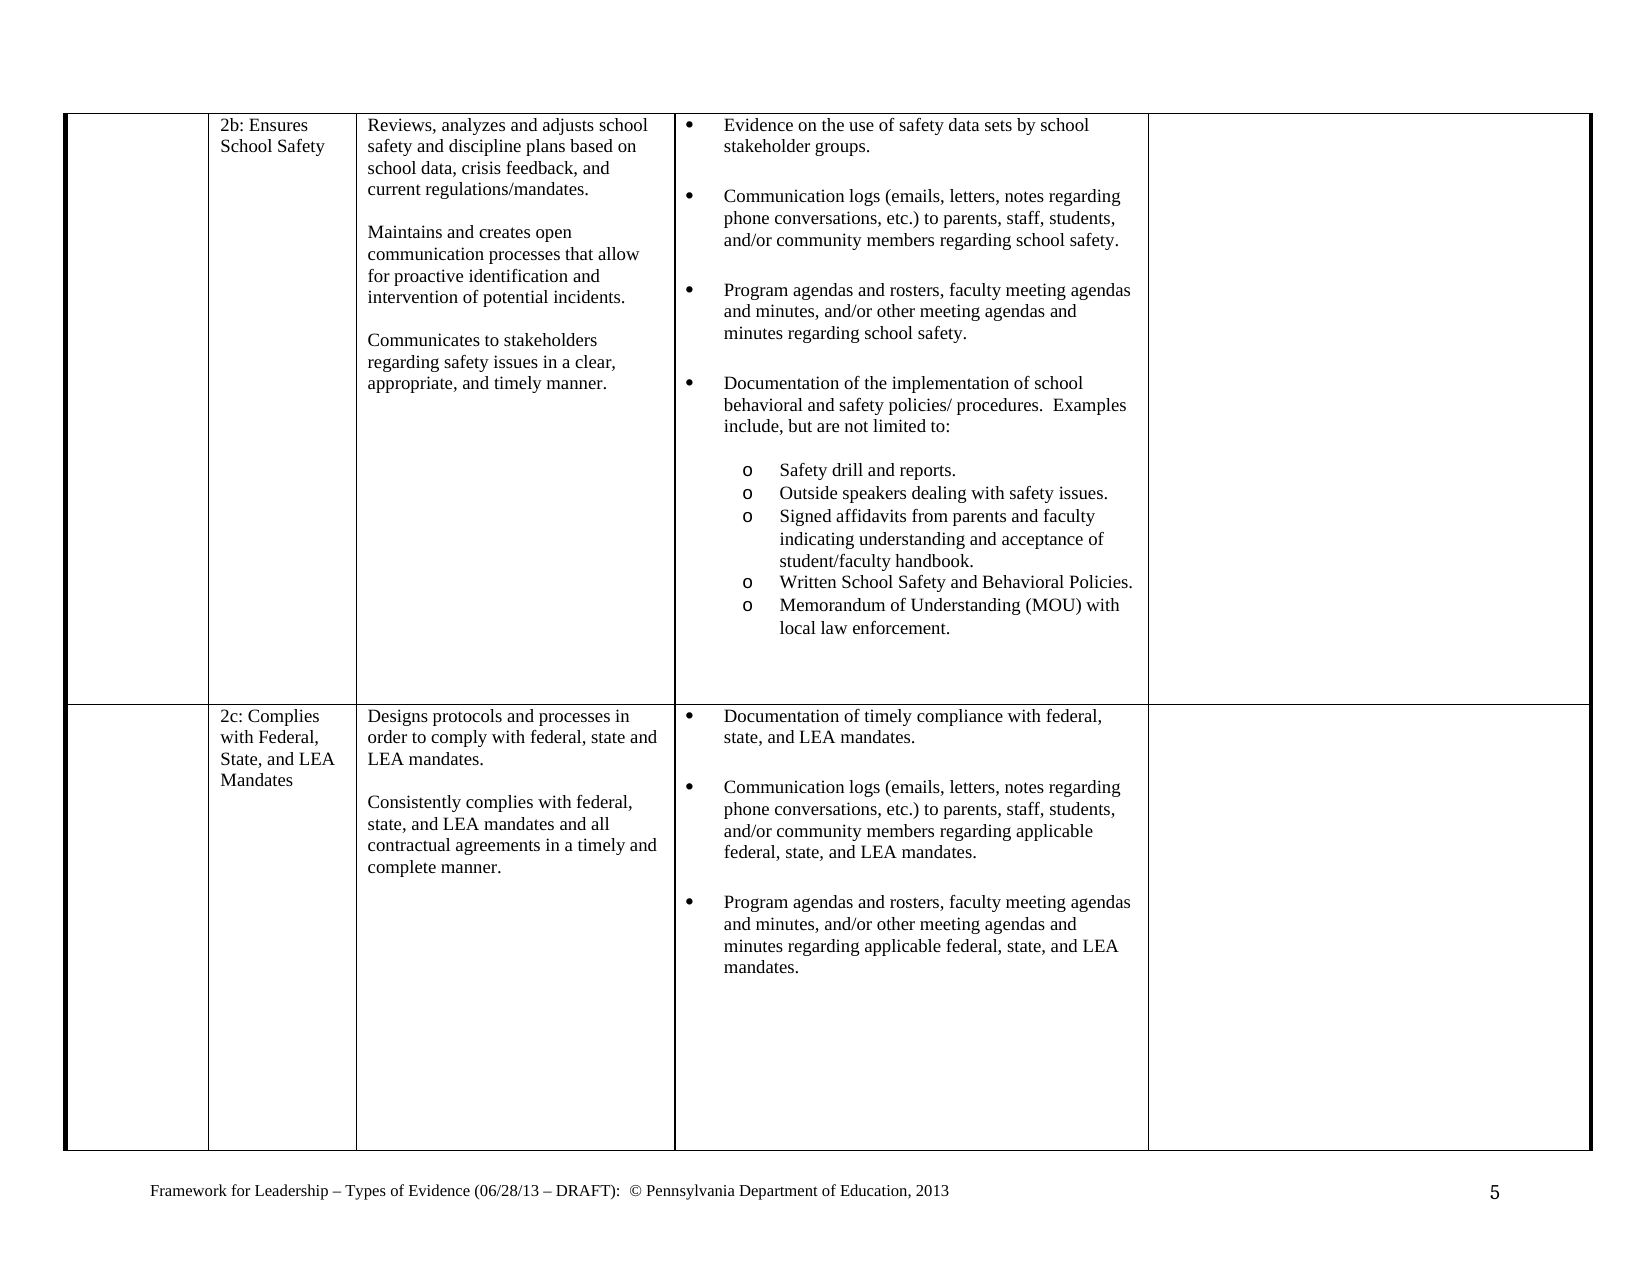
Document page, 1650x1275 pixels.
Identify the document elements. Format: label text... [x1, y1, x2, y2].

table_cell Reviews, analyzes and adjusts school safety and discipline plans based on school data, crisis feedback, and current regulations/mandates. Maintains and creates open communication processes that allow for proactive identification and intervention of potential incidents. Communicates to stakeholders regarding safety issues in a clear, appropriate, and timely manner. [357, 114, 674, 703]
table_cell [68, 114, 208, 703]
table_cell Designs protocols and processes in order to comply with federal, state and LEA mandates. Consistently complies with federal, state, and LEA mandates and all contractual agreements in a timely and complete manner. [357, 705, 674, 1150]
table_cell 2b: Ensures School Safety [209, 114, 356, 703]
table_cell Evidence on the use of safety data sets by school stakeholder groups. Communication logs (emails, letters, notes regarding phone conversations, etc.) to parents, staff, students, and/or community members regarding school safety. Program agendas and rosters, faculty meeting agendas and minutes, and/or other meeting agendas and minutes regarding school safety. Documentation of the implementation of school behavioral and safety policies/ procedures. Examples include, but are not limited to: Safety drill and reports. Outside speakers dealing with safety issues. Signed affidavits from parents and faculty indicating understanding and acceptance of student/faculty handbook. Written School Safety and Behavioral Policies. Memorandum of Understanding (MOU) with local law enforcement. [676, 114, 1148, 703]
table_cell 2c: Complies with Federal, State, and LEA Mandates [209, 705, 356, 1150]
table_cell [68, 705, 208, 1150]
table_cell [1149, 114, 1589, 703]
table_cell Documentation of timely compliance with federal, state, and LEA mandates. Communication logs (emails, letters, notes regarding phone conversations, etc.) to parents, staff, students, and/or community members regarding applicable federal, state, and LEA mandates. Program agendas and rosters, faculty meeting agendas and minutes, and/or other meeting agendas and minutes regarding applicable federal, state, and LEA mandates. [676, 705, 1148, 1150]
table_cell [1149, 705, 1589, 1150]
